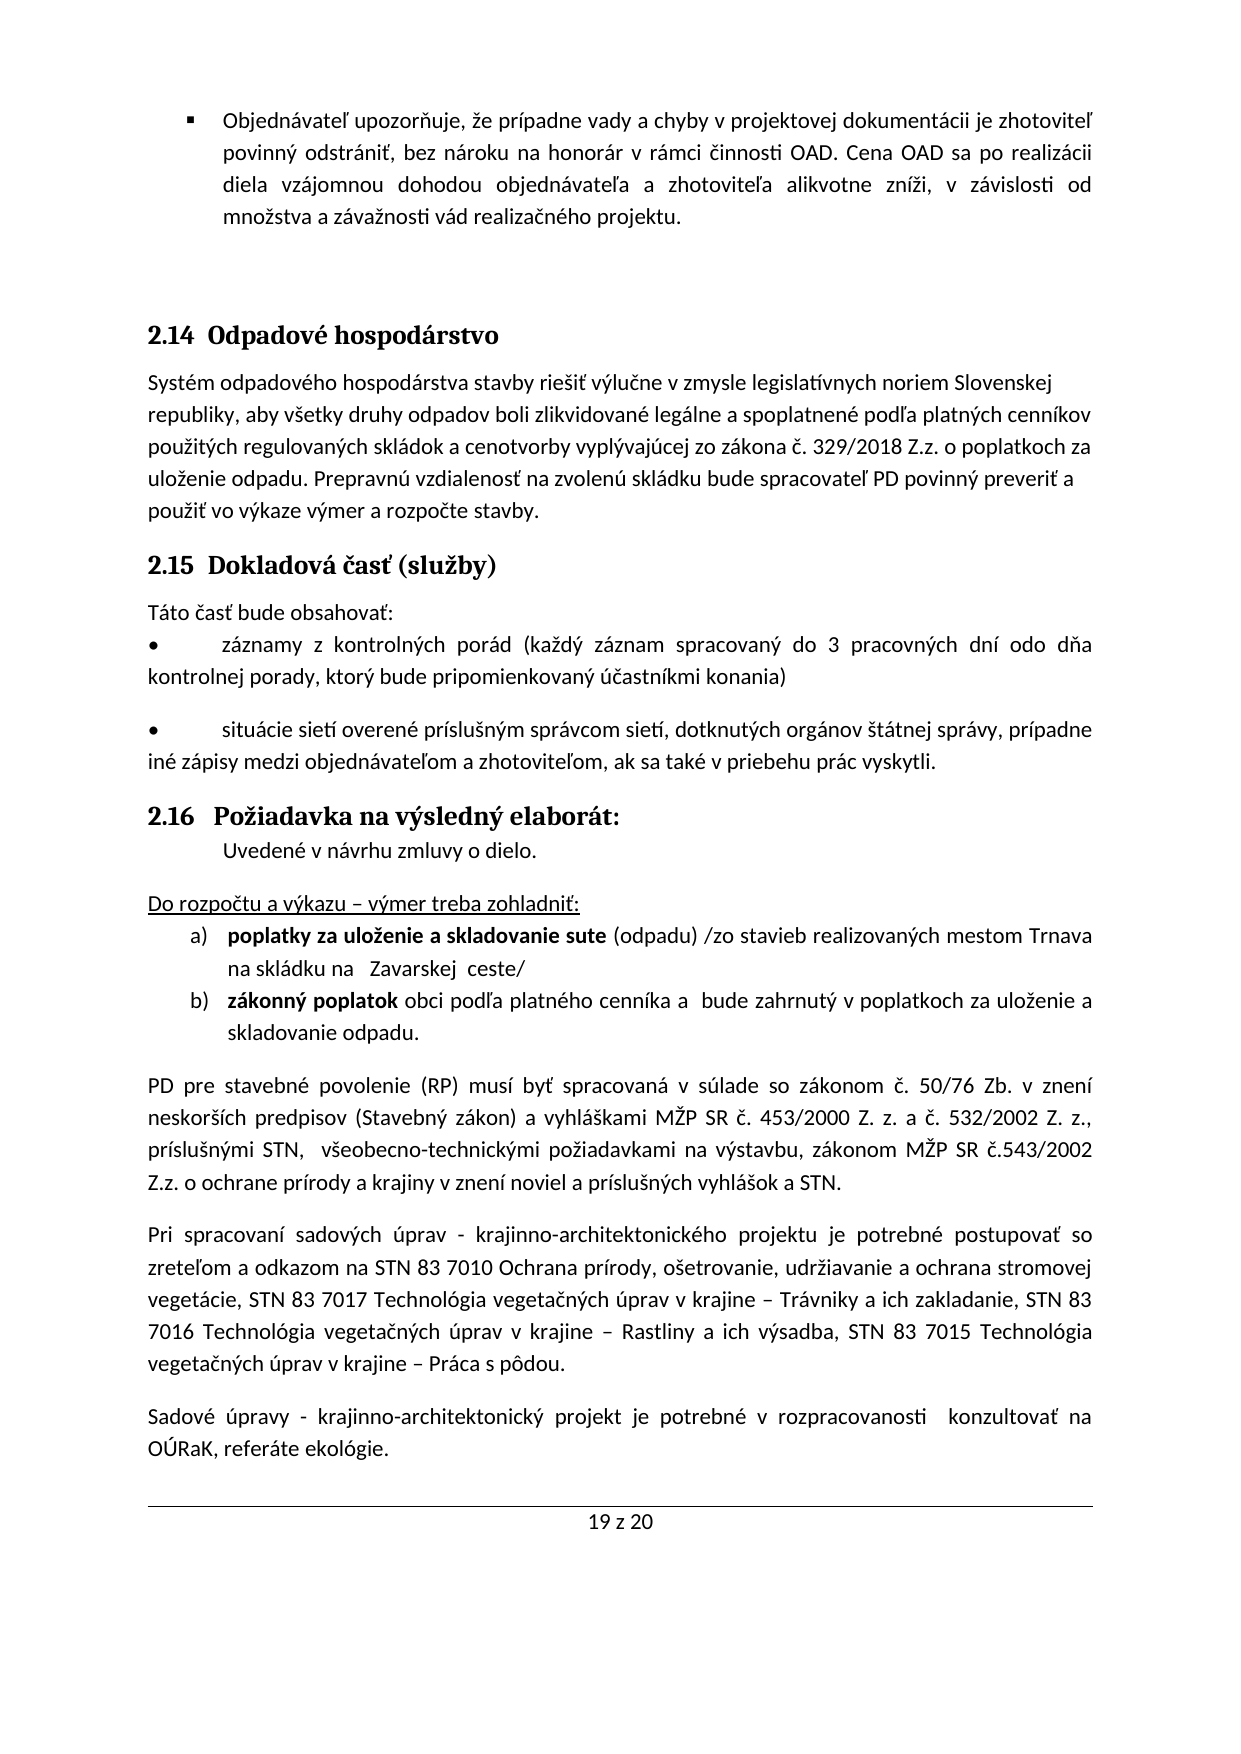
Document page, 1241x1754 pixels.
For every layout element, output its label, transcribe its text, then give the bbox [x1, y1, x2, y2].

text Systém odpadového hospodárstva stavby riešiť výlučne v zmysle legislatívnych noriem Slovenskej republiky, aby všetky druhy odpadov boli zlikvidované legálne a spoplatnené podľa platných cenníkov použitých regulovaných skládok a cenotvorby vyplývajúcej zo zákona č. 329/2018 Z.z. o poplatkoch za uloženie odpadu. Prepravnú vzdialenosť na zvolenú skládku bude spracovateľ PD povinný preveriť a použiť vo výkaze výmer a rozpočte stavby. [148, 368, 1092, 525]
text Pri spracovaní sadových úprav - krajinno-architektonického projektu je potrebné postupovať so zreteľom a odkazom na STN 83 7010 Ochrana prírody, ošetrovanie, udržiavanie a ochrana stromovej vegetácie, STN 83 7017 Technológia vegetačných úprav v krajine – Trávniky a ich zakladanie, STN 83 7016 Technológia vegetačných úprav v krajine – Rastliny a ich výsadba, STN 83 7015 Technológia vegetačných úprav v krajine – Práca s pôdou. [148, 1221, 1092, 1377]
text • záznamy z kontrolných porád (každý záznam spracovaný do 3 pracovných dní odo dňa kontrolnej porady, ktorý bude pripomienkovaný účastníkmi konania) [148, 630, 1092, 690]
subtitle Požiadavka na výsledný elaborát: [148, 801, 1092, 832]
text PD pre stavebné povolenie (RP) musí byť spracovaná v súlade so zákonom č. 50/76 Zb. v znení neskorších predpisov (Stavebný zákon) a vyhláškami MŽP SR č. 453/2000 Z. z. a č. 532/2002 Z. z., príslušnými STN, všeobecno-technickými požiadavkami na výstavbu, zákonom MŽP SR č.543/2002 Z.z. o ochrane prírody a krajiny v znení noviel a príslušných vyhlášok a STN. [148, 1071, 1092, 1196]
subtitle Odpadové hospodárstvo [148, 320, 1092, 351]
list zákonný poplatok obci podľa platného cenníka a bude zahrnutý v poplatkoch za uloženie a skladovanie odpadu. [190, 986, 1092, 1046]
text Sadové úpravy - krajinno-architektonický projekt je potrebné v rozpracovanosti konzultovať na OÚRaK, referáte ekológie. [148, 1402, 1092, 1463]
list poplatky za uloženie a skladovanie sute (odpadu) /zo stavieb realizovaných mestom Trnava na skládku na Zavarskej ceste/ [190, 921, 1092, 982]
text Táto časť bude obsahovať: [148, 598, 1092, 626]
list Objednávateľ upozorňuje, že prípadne vady a chyby v projektovej dokumentácii je zhotoviteľ povinný odstrániť, bez nároku na honorár v rámci činnosti OAD. Cena OAD sa po realizácii diela vzájomnou dohodou objednávateľa a zhotoviteľa alikvotne zníži, v závislosti od množstva a závažnosti vád realizačného projektu. [185, 106, 1092, 230]
text Do rozpočtu a výkazu – výmer treba zohladniť: [148, 889, 1092, 917]
text • situácie sietí overené príslušným správcom sietí, dotknutých orgánov štátnej správy, prípadne iné zápisy medzi objednávateľom a zhotoviteľom, ak sa také v priebehu prác vyskytli. [148, 715, 1092, 776]
subtitle Dokladová časť (služby) [148, 550, 1092, 581]
list Uvedené v návrhu zmluvy o dielo. [223, 836, 1092, 864]
